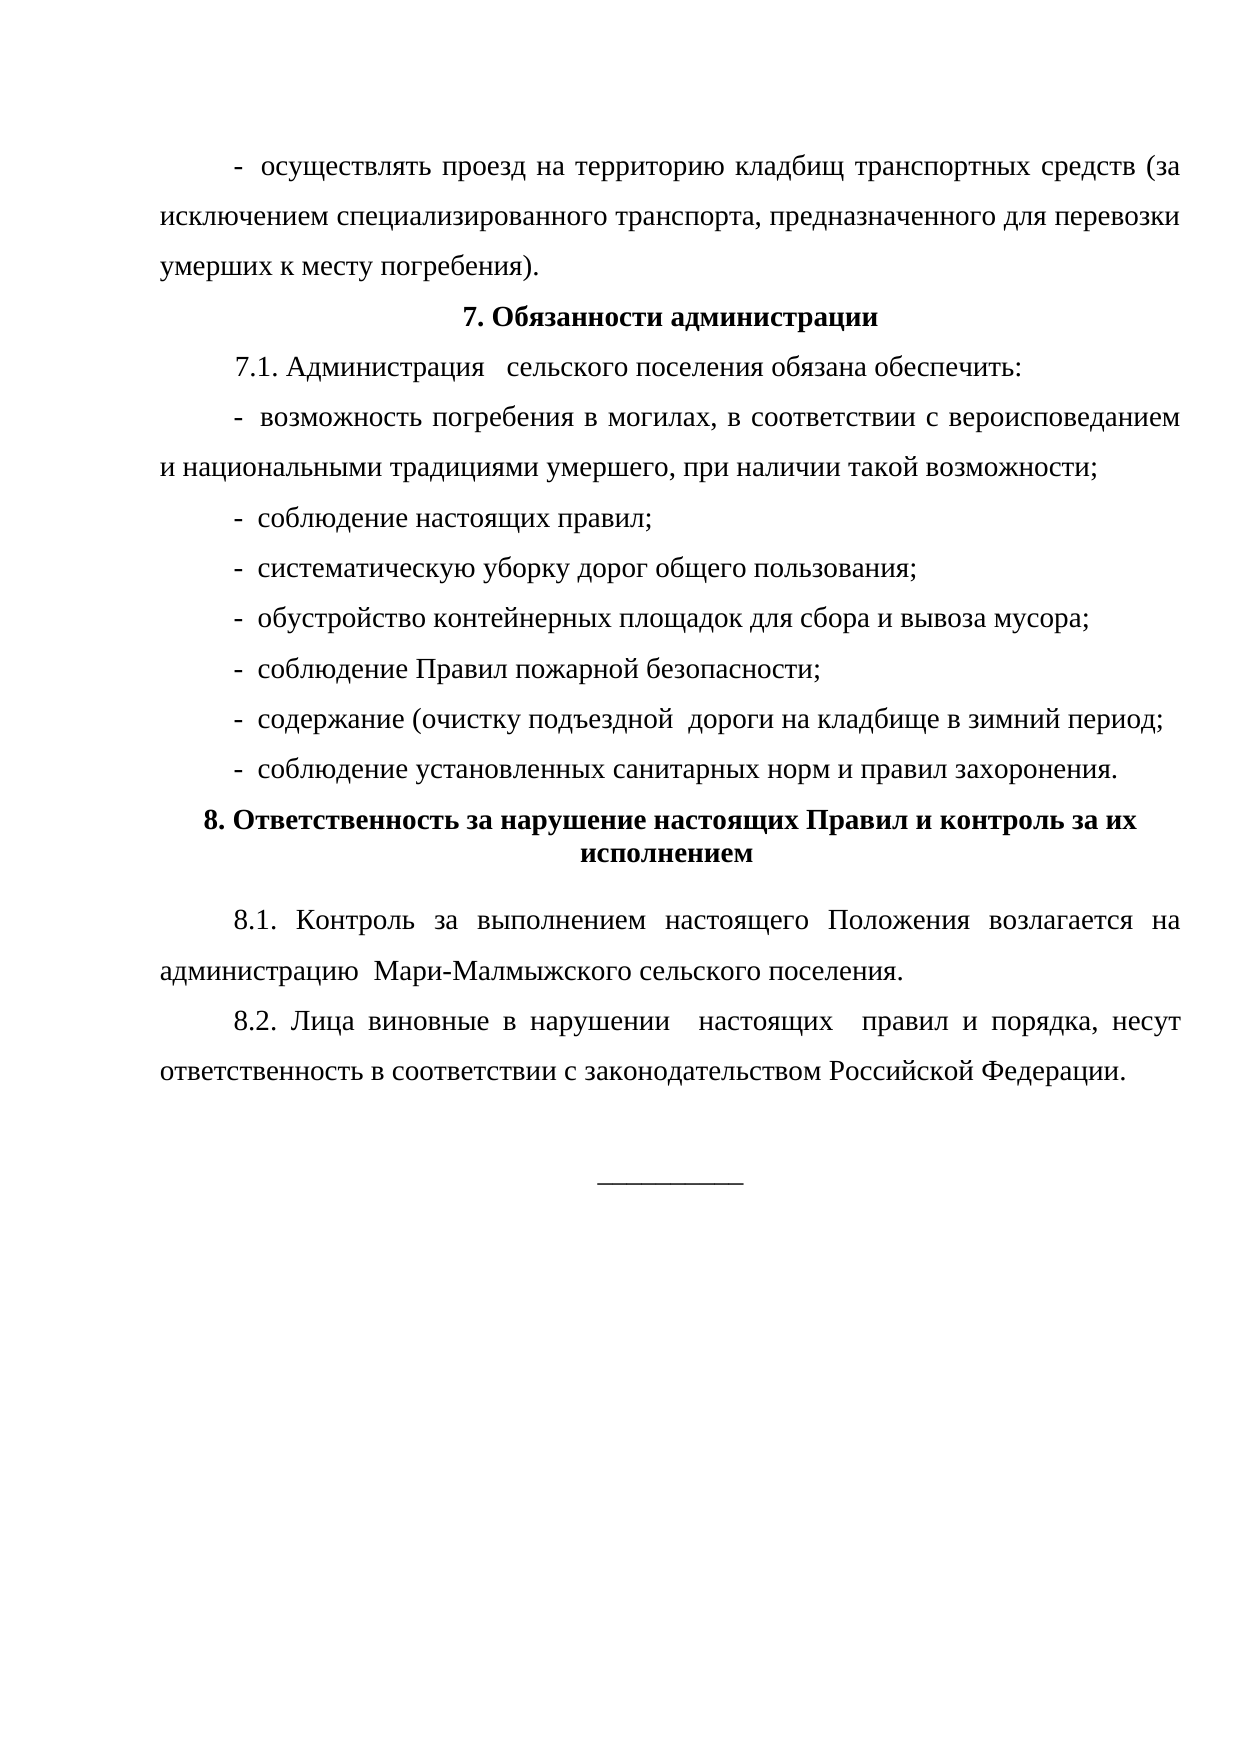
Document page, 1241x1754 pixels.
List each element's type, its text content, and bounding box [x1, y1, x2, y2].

text - осуществлять проезд на территорию кладбищ транспортных средств (за исключением специализированного транспорта, предназначенного для перевозки умерших к месту погребения). [159, 148, 1181, 282]
text 7. Обязанности администрации [159, 299, 1181, 332]
text - систематическую уборку дорог общего пользования; [159, 550, 1181, 584]
text - возможность погребения в могилах, в соответствии с вероисповеданием и национальными традициями умершего, при наличии такой возможности; [159, 399, 1181, 483]
text - содержание (очистку подъездной дороги на кладбище в зимний период; [159, 701, 1181, 735]
text 7.1. Администрация сельского поселения обязана обеспечить: [159, 349, 1181, 382]
text - соблюдение установленных санитарных норм и правил захоронения. [159, 751, 1181, 785]
text - соблюдение настоящих правил; [159, 500, 1181, 533]
text - обустройство контейнерных площадок для сбора и вывоза мусора; [159, 601, 1181, 634]
text 8.1. Контроль за выполнением настоящего Положения возлагается на администрацию Мари-Малмыжского сельского поселения. [159, 902, 1181, 986]
text 8.2. Лица виновные в нарушении настоящих правил и порядка, несут ответственность в соответствии с законодательством Российской Федерации. [159, 1003, 1181, 1087]
text - соблюдение Правил пожарной безопасности; [159, 651, 1181, 684]
text 8. Ответственность за нарушение настоящих Правил и контроль за их исполнением [159, 802, 1181, 869]
text __________ [159, 1154, 1181, 1187]
